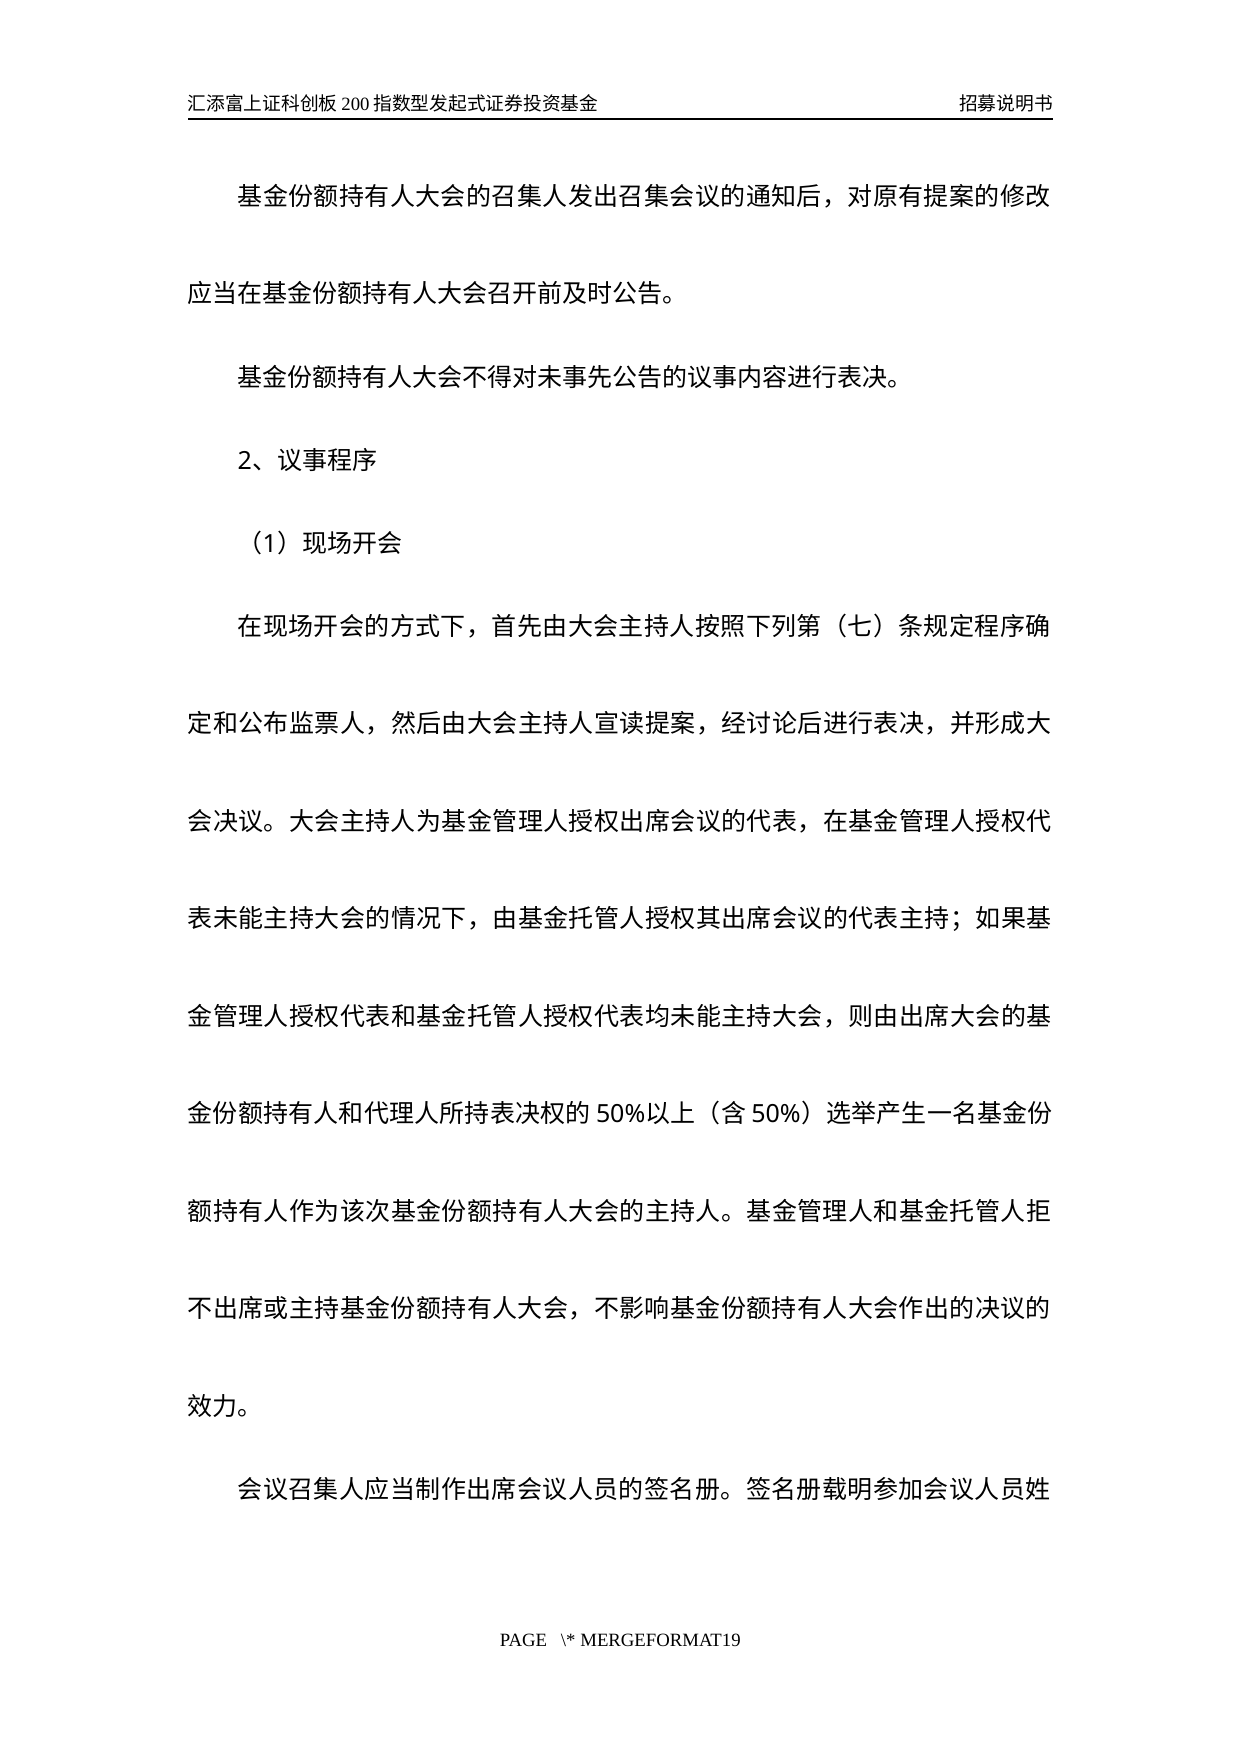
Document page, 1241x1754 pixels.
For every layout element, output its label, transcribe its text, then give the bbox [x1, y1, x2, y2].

text 2、议事程序 [187, 426, 1053, 491]
text 在现场开会的方式下，首先由大会主持人按照下列第（七）条规定程序确定和公布监票人，然后由大会主持人宣读提案，经讨论后进行表决，并形成大会决议。大会主持人为基金管理人授权出席会议的代表，在基金管理人授权代表未能主持大会的情况下，由基金托管人授权其出席会议的代表主持；如果基金管理人授权代表和基金托管人授权代表均未能主持大会，则由出席大会的基金份额持有人和代理人所持表决权的50%以上（含50%）选举产生一名基金份额持有人作为该次基金份额持有人大会的主持人。基金管理人和基金托管人拒不出席或主持基金份额持有人大会，不影响基金份额持有人大会作出的决议的效力。 [187, 592, 1053, 1437]
text （1）现场开会 [187, 509, 1053, 574]
text 基金份额持有人大会的召集人发出召集会议的通知后，对原有提案的修改应当在基金份额持有人大会召开前及时公告。 [187, 162, 1053, 324]
text 基金份额持有人大会不得对未事先公告的议事内容进行表决。 [187, 343, 1053, 408]
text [187, 1455, 1053, 1520]
